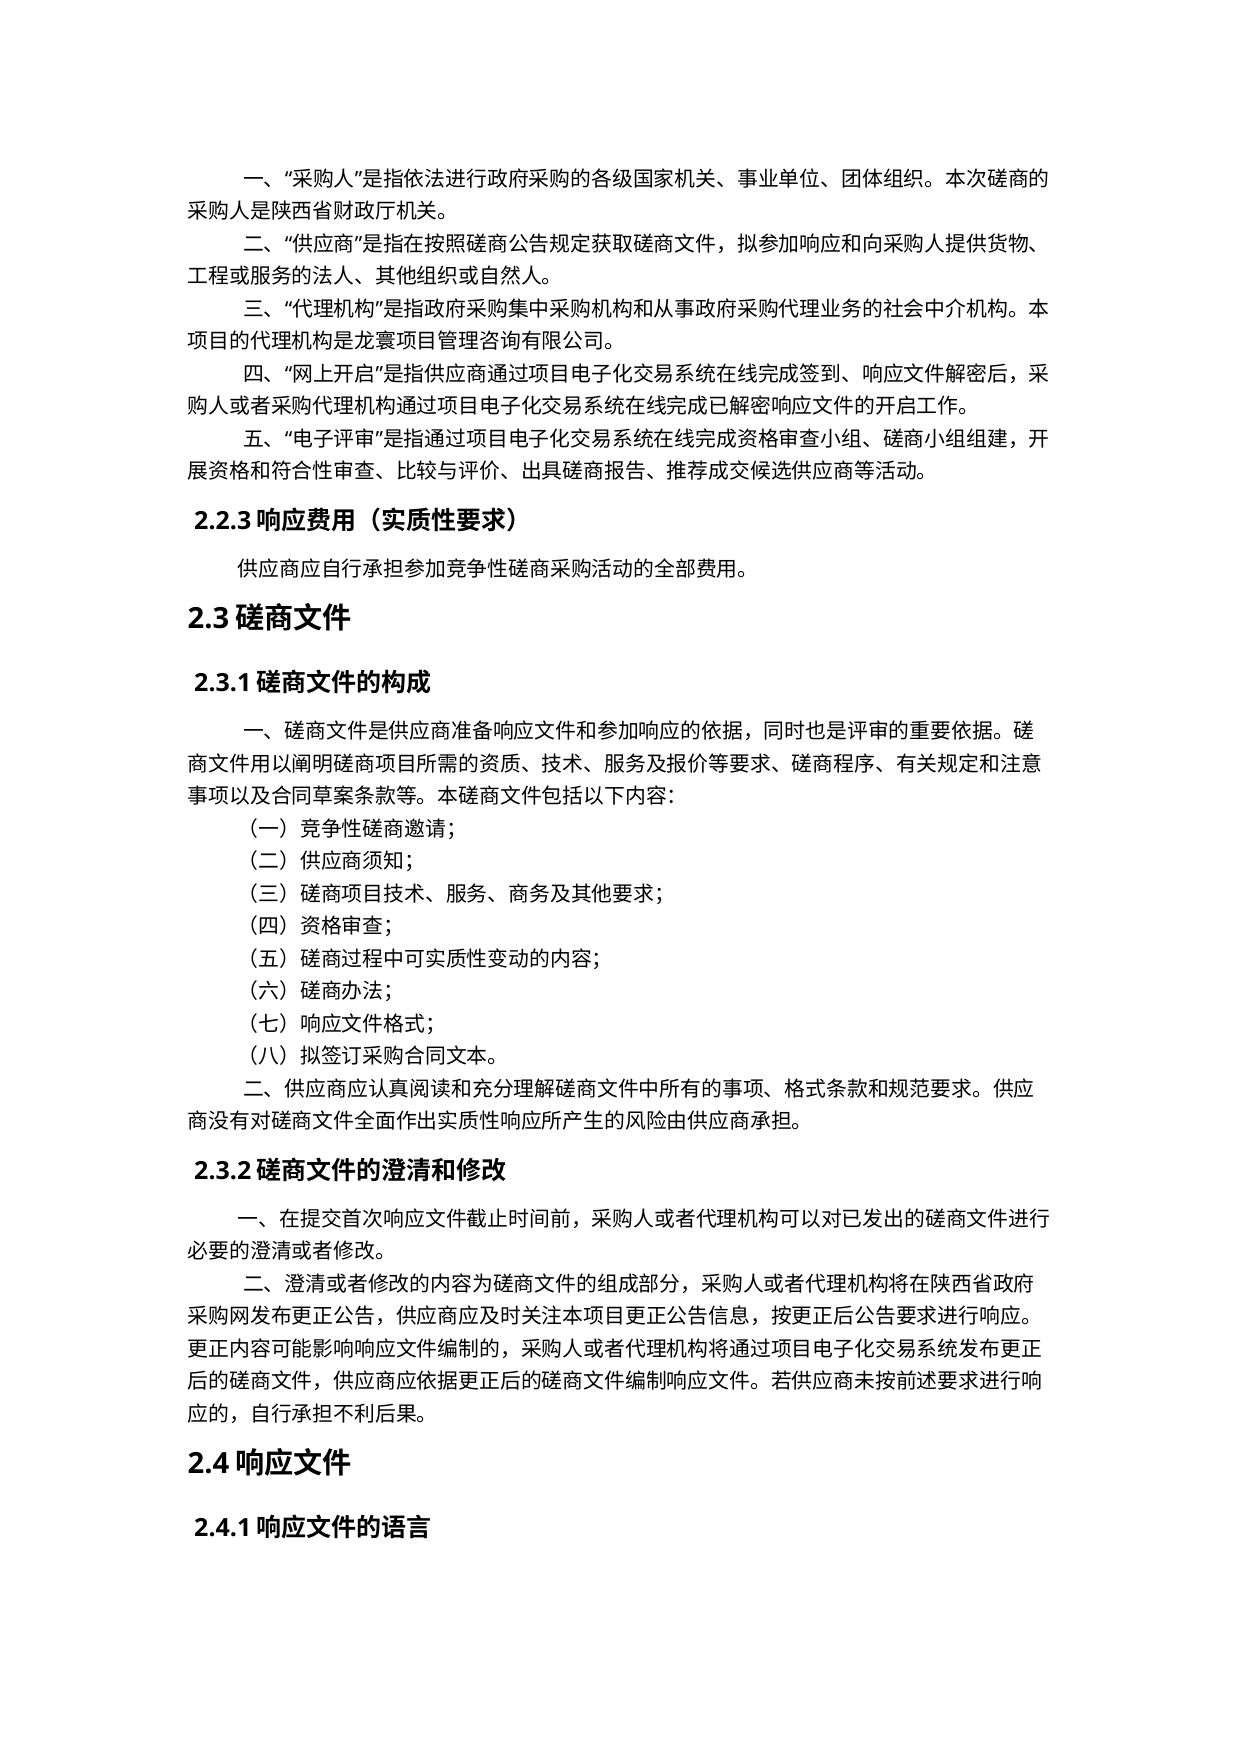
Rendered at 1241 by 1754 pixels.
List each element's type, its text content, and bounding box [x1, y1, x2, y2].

text 2.2.3响应费用（实质性要求） [187, 487, 1053, 552]
text 一、“采购人”是指依法进行政府采购的各级国家机关、事业单位、团体组织。本次磋商的采购人是陕西省财政厅机关。 [187, 162, 1053, 227]
text 2.3.2磋商文件的澄清和修改 [187, 1137, 1053, 1202]
text （八）拟签订采购合同文本。 [187, 1039, 1053, 1072]
text （六）磋商办法； [187, 974, 1053, 1007]
text 二、“供应商”是指在按照磋商公告规定获取磋商文件，拟参加响应和向采购人提供货物、工程或服务的法人、其他组织或自然人。 [187, 227, 1053, 292]
text （一）竞争性磋商邀请； [187, 812, 1053, 844]
text 供应商应自行承担参加竞争性磋商采购活动的全部费用。 [187, 552, 1053, 584]
text （三）磋商项目技术、服务、商务及其他要求； [187, 877, 1053, 909]
text （四）资格审查； [187, 909, 1053, 942]
text （七）响应文件格式； [187, 1007, 1053, 1039]
text 2.3磋商文件 [187, 584, 1053, 649]
text 2.3.1磋商文件的构成 [187, 649, 1053, 714]
text 三、“代理机构”是指政府采购集中采购机构和从事政府采购代理业务的社会中介机构。本项目的代理机构是龙寰项目管理咨询有限公司。 [187, 292, 1053, 357]
text 四、“网上开启”是指供应商通过项目电子化交易系统在线完成签到、响应文件解密后，采购人或者采购代理机构通过项目电子化交易系统在线完成已解密响应文件的开启工作。 [187, 357, 1053, 422]
text （二）供应商须知； [187, 844, 1053, 877]
text （五）磋商过程中可实质性变动的内容； [187, 942, 1053, 974]
text 五、“电子评审”是指通过项目电子化交易系统在线完成资格审查小组、磋商小组组建，开展资格和符合性审查、比较与评价、出具磋商报告、推荐成交候选供应商等活动。 [187, 422, 1053, 487]
text 2.4响应文件 [187, 1429, 1053, 1494]
text 二、供应商应认真阅读和充分理解磋商文件中所有的事项、格式条款和规范要求。供应商没有对磋商文件全面作出实质性响应所产生的风险由供应商承担。 [187, 1072, 1053, 1137]
text 二、澄清或者修改的内容为磋商文件的组成部分，采购人或者代理机构将在陕西省政府采购网发布更正公告，供应商应及时关注本项目更正公告信息，按更正后公告要求进行响应。更正内容可能影响响应文件编制的，采购人或者代理机构将通过项目电子化交易系统发布更正后的磋商文件，供应商应依据更正后的磋商文件编制响应文件。若供应商未按前述要求进行响应的，自行承担不利后果。 [187, 1267, 1053, 1429]
text 一、磋商文件是供应商准备响应文件和参加响应的依据，同时也是评审的重要依据。磋商文件用以阐明磋商项目所需的资质、技术、服务及报价等要求、磋商程序、有关规定和注意事项以及合同草案条款等。本磋商文件包括以下内容： [187, 714, 1053, 812]
text 2.4.1响应文件的语言 [187, 1494, 1053, 1559]
text 一、在提交首次响应文件截止时间前，采购人或者代理机构可以对已发出的磋商文件进行必要的澄清或者修改。 [187, 1202, 1053, 1267]
